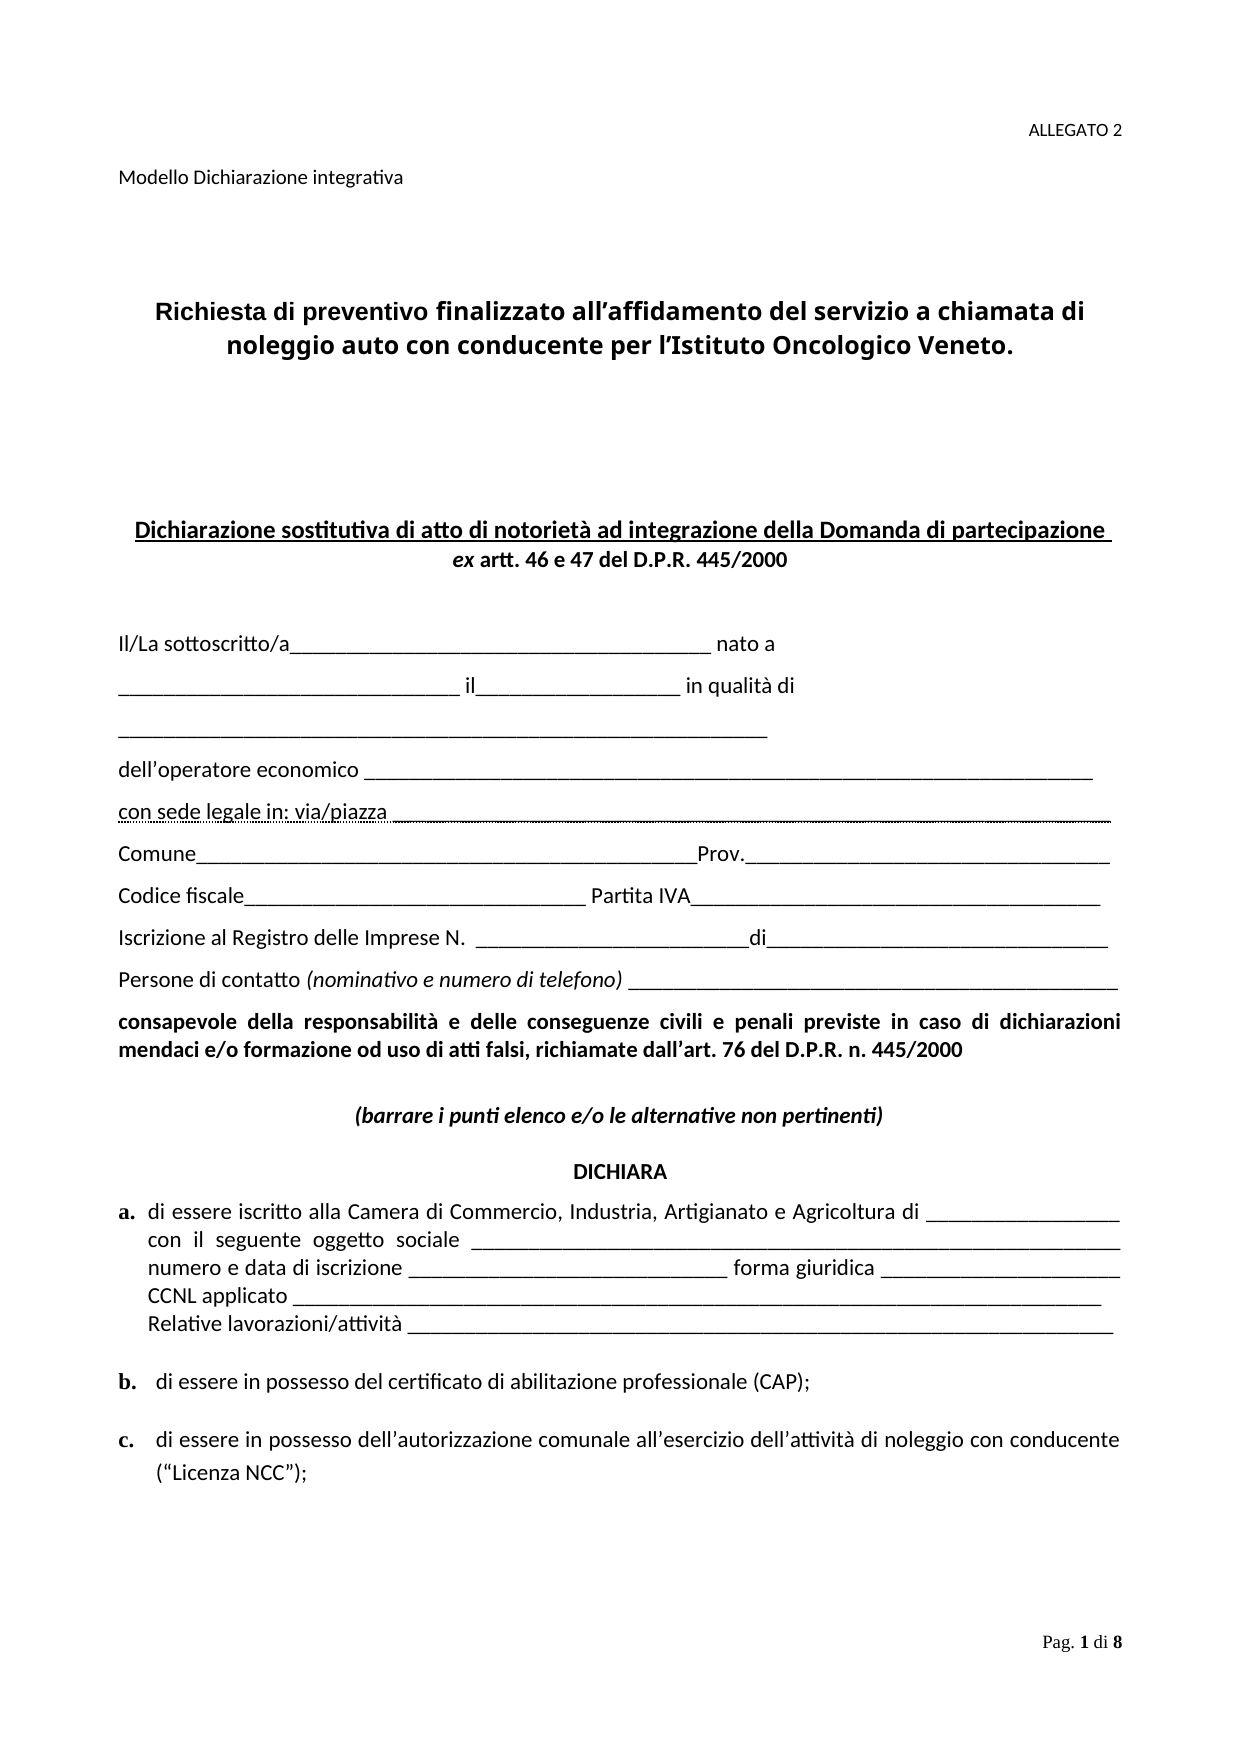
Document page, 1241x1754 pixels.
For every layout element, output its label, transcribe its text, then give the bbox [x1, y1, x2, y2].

text consapevole della responsabilità e delle conseguenze civili e penali previste in caso di dichiarazioni mendaci e/o formazione od uso di atti falsi, richiamate dall’art. 76 del D.P.R. n. 445/2000 [118, 1007, 1122, 1063]
text ALLEGATO 2 [118, 118, 1122, 141]
text con sede legale in: via/piazza _______________________________________________________________ [118, 797, 1122, 825]
text Codice fiscale______________________________ Partita IVA____________________________________ [118, 881, 1122, 909]
list di essere in possesso dell’autorizzazione comunale all’esercizio dell’attività di noleggio con conducente (“Licenza NCC”); [118, 1421, 1122, 1487]
text Richiesta di preventivo finalizzato all’affidamento del servizio a chiamata di noleggio auto con conducente per l’Istituto Oncologico Veneto. [118, 294, 1122, 362]
list di essere in possesso del certificato di abilitazione professionale (CAP); [118, 1362, 1122, 1396]
text Comune____________________________________________Prov.________________________________ [118, 839, 1122, 867]
text DICHIARA [118, 1157, 1122, 1185]
text ex artt. 46 e 47 del D.P.R. 445/2000 [118, 545, 1122, 573]
text Modello Dichiarazione integrativa [118, 164, 1122, 189]
text Il/La sottoscritto/a_____________________________________ nato a ______________________________ il__________________ in qualità di _________________________________________________________ [118, 629, 1122, 741]
list di essere iscritto alla Camera di Commercio, Industria, Artigianato e Agricoltura di _________________ con il seguente oggetto sociale _________________________________________________________ numero e data di iscrizione ____________________________ forma giuridica _____________________ CCNL applicato _______________________________________________________________________ [118, 1197, 1122, 1309]
text Iscrizione al Registro delle Imprese N. ________________________di______________________________ [118, 923, 1122, 951]
text Dichiarazione sostitutiva di atto di notorietà ad integrazione della Domanda di partecipazione [118, 514, 1122, 545]
text Persone di contatto (nominativo e numero di telefono) ___________________________________________ [118, 965, 1122, 993]
text dell’operatore economico ________________________________________________________________ [118, 755, 1122, 783]
text Relative lavorazioni/attività ______________________________________________________________ [148, 1309, 1122, 1337]
text (barrare i punti elenco e/o le alternative non pertinenti) [118, 1101, 1122, 1129]
